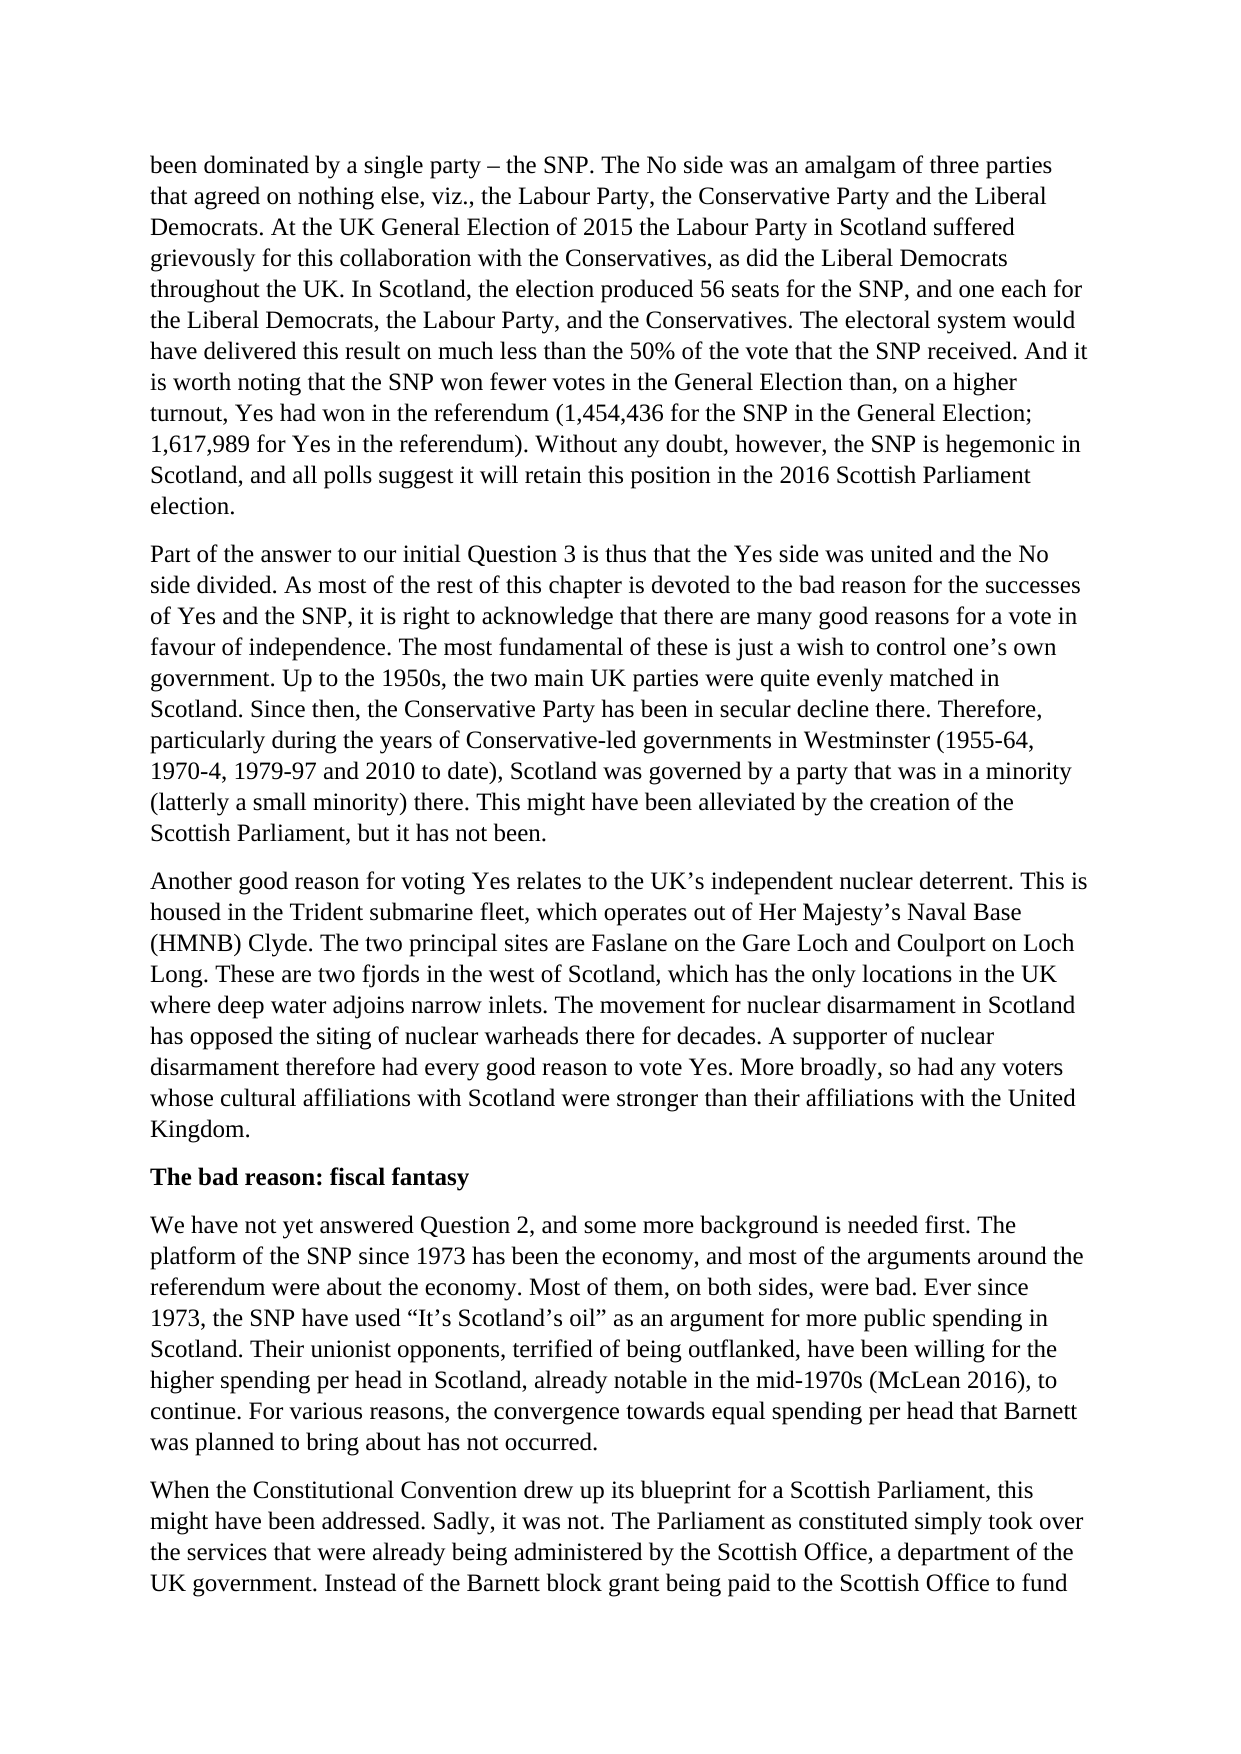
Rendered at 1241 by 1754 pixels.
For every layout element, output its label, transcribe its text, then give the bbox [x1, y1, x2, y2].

text We have not yet answered Question 2, and some more background is needed first. The platform of the SNP since 1973 has been the economy, and most of the arguments around the referendum were about the economy. Most of them, on both sides, were bad. Ever since 1973, the SNP have used “It’s Scotland’s oil” as an argument for more public spending in Scotland. Their unionist opponents, terrified of being outflanked, have been willing for the higher spending per head in Scotland, already notable in the mid-1970s (McLean 2016), to continue. For various reasons, the convergence towards equal spending per head that Barnett was planned to bring about has not occurred. [150, 1210, 1090, 1456]
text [150, 1475, 1090, 1597]
text The bad reason: fiscal fantasy [150, 1162, 1090, 1191]
text Another good reason for voting Yes relates to the UK’s independent nuclear deterrent. This is housed in the Trident submarine fleet, which operates out of Her Majesty’s Naval Base (HMNB) Clyde. The two principal sites are Faslane on the Gare Loch and Coulport on Loch Long. These are two fjords in the west of Scotland, which has the only locations in the UK where deep water adjoins narrow inlets. The movement for nuclear disarmament in Scotland has opposed the siting of nuclear warheads there for decades. A supporter of nuclear disarmament therefore had every good reason to vote Yes. More broadly, so had any voters whose cultural affiliations with Scotland were stronger than their affiliations with the United Kingdom. [150, 866, 1090, 1143]
text Part of the answer to our initial Question 3 is thus that the Yes side was united and the No side divided. As most of the rest of this chapter is devoted to the bad reason for the successes of Yes and the SNP, it is right to acknowledge that there are many good reasons for a vote in favour of independence. The most fundamental of these is just a wish to control one’s own government. Up to the 1950s, the two main UK parties were quite evenly matched in Scotland. Since then, the Conservative Party has been in secular decline there. Therefore, particularly during the years of Conservative-led governments in Westminster (1955-64, 1970-4, 1979-97 and 2010 to date), Scotland was governed by a party that was in a minority (latterly a small minority) there. This might have been alleviated by the creation of the Scottish Parliament, but it has not been. [150, 539, 1090, 847]
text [150, 150, 1090, 520]
